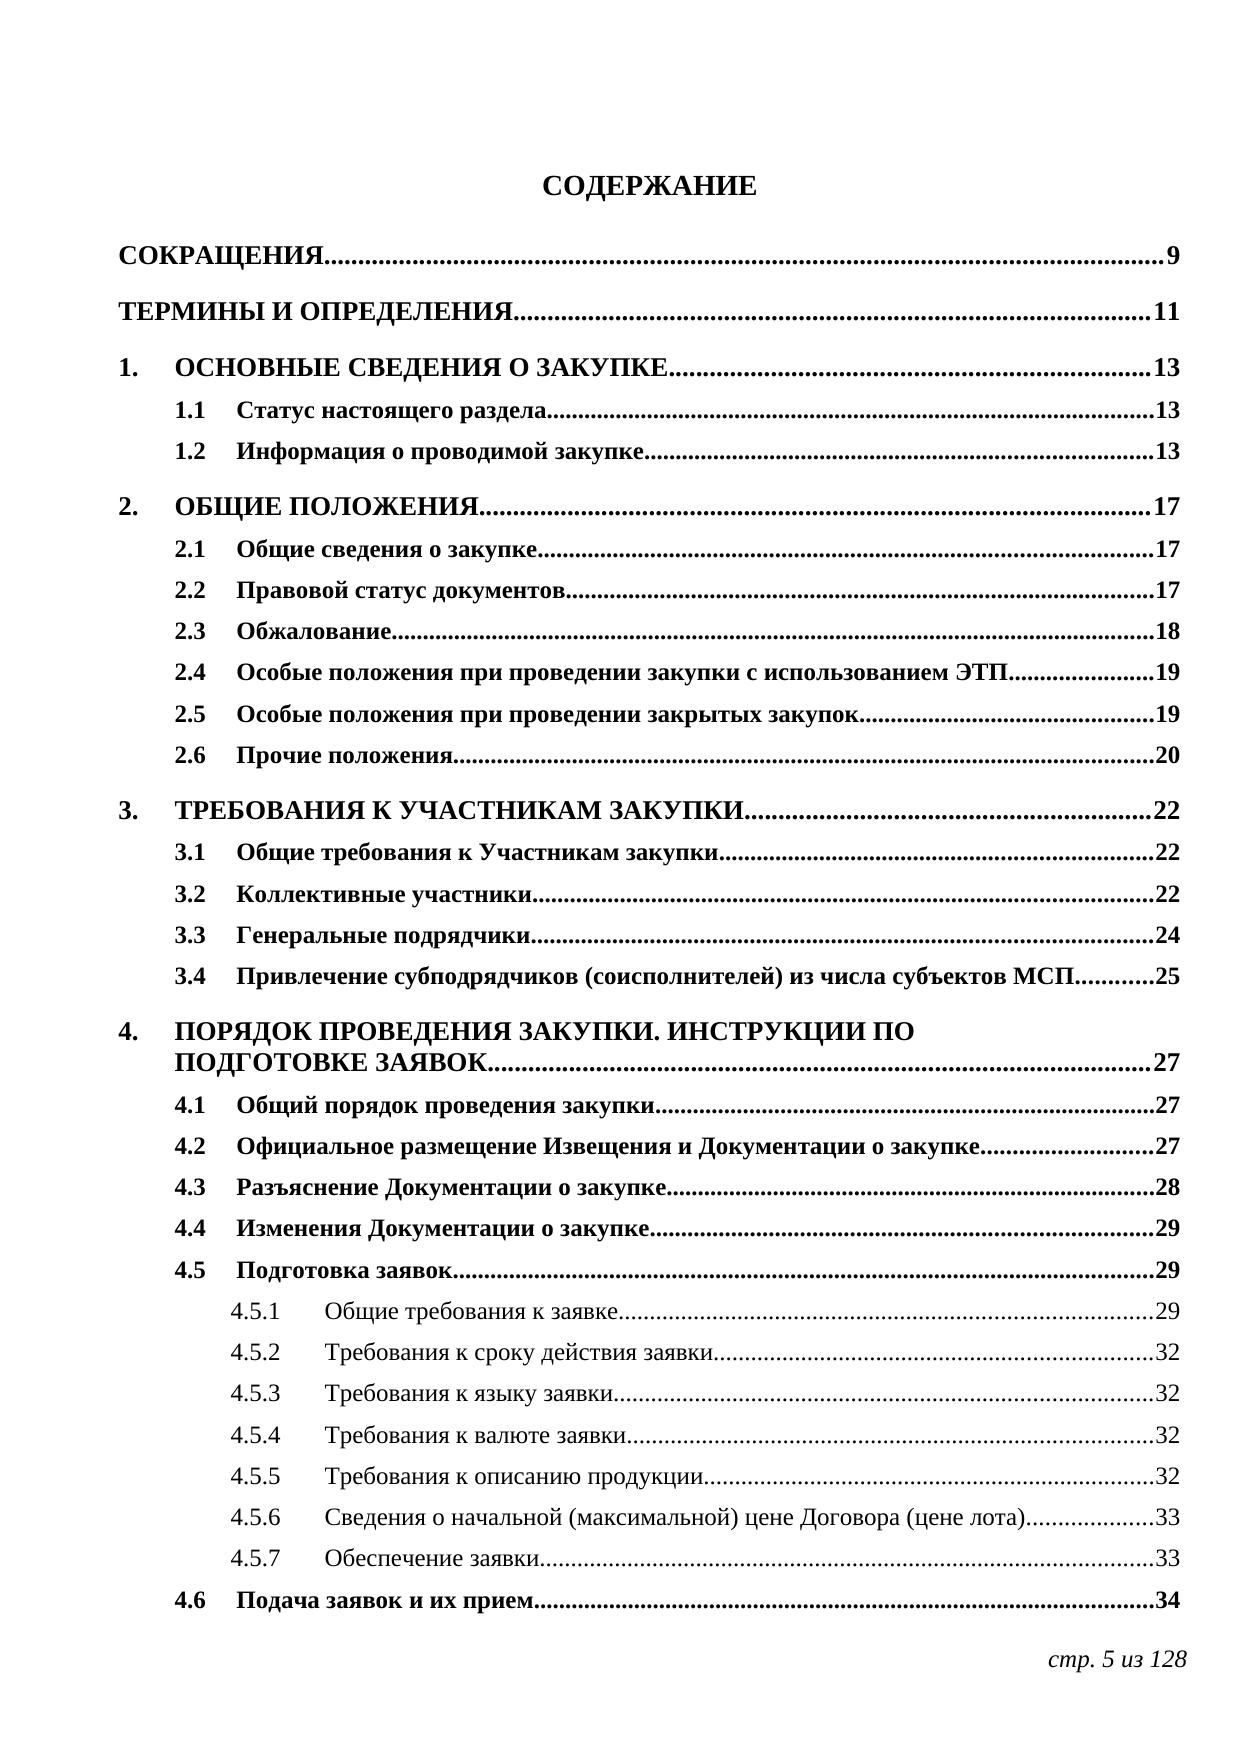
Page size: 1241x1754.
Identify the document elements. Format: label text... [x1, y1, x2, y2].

text СОДЕРЖАНИЕ [118, 168, 1181, 202]
text 3.4 Привлечение субподрядчиков (соисполнителей) из числа субъектов МСП 25 [174, 961, 1093, 990]
text СОКРАЩЕНИЯ 9 [118, 239, 1063, 270]
text 4.5.2 Требования к сроку действия заявки 32 [230, 1337, 1063, 1366]
text 1.2 Информация о проводимой закупке 13 [174, 436, 1093, 465]
text 4.5.7 Обеспечение заявки 33 [230, 1543, 1063, 1572]
text 4.5.4 Требования к валюте заявки 32 [230, 1420, 1063, 1448]
text 4.5.3 Требования к языку заявки 32 [230, 1378, 1063, 1407]
text 1.1 Статус настоящего раздела 13 [174, 395, 1093, 424]
text 4. ПОРЯДОК ПРОВЕДЕНИЯ ЗАКУПКИ. ИНСТРУКЦИИ ПО ПОДГОТОВКЕ ЗАЯВОК 27 [118, 1015, 1063, 1077]
text 4.4 Изменения Документации о закупке 29 [174, 1213, 1093, 1242]
text 2.1 Общие сведения о закупке 17 [174, 534, 1093, 562]
text 4.5.5 Требования к описанию продукции 32 [230, 1461, 1063, 1490]
text 2. ОБЩИЕ ПОЛОЖЕНИЯ 17 [118, 490, 1063, 521]
text 2.6 Прочие положения 20 [174, 740, 1093, 769]
text 2.3 Обжалование 18 [174, 616, 1093, 645]
text ТЕРМИНЫ И ОПРЕДЕЛЕНИЯ 11 [118, 295, 1063, 326]
text 2.5 Особые положения при проведении закрытых закупок 19 [174, 699, 1093, 727]
text 3. ТРЕБОВАНИЯ К УЧАСТНИКАМ ЗАКУПКИ 22 [118, 794, 1063, 825]
text 2.2 Правовой статус документов 17 [174, 575, 1093, 604]
text 4.5.6 Сведения о начальной (максимальной) цене Договора (цене лота) 33 [230, 1502, 1063, 1531]
text 2.4 Особые положения при проведении закупки с использованием ЭТП 19 [174, 657, 1093, 686]
text 4.6 Подача заявок и их прием 34 [174, 1585, 1093, 1613]
text 4.5.1 Общие требования к заявке 29 [230, 1296, 1063, 1325]
text 4.1 Общий порядок проведения закупки 27 [174, 1090, 1093, 1118]
text 1. ОСНОВНЫЕ СВЕДЕНИЯ О ЗАКУПКЕ 13 [118, 351, 1063, 383]
text 4.5 Подготовка заявок 29 [174, 1255, 1093, 1283]
text 3.2 Коллективные участники 22 [174, 879, 1093, 907]
text 3.1 Общие требования к Участникам закупки 22 [174, 837, 1093, 866]
text 4.3 Разъяснение Документации о закупке 28 [174, 1172, 1093, 1201]
text 3.3 Генеральные подрядчики 24 [174, 920, 1093, 949]
text 4.2 Официальное размещение Извещения и Документации о закупке 27 [174, 1131, 1093, 1160]
